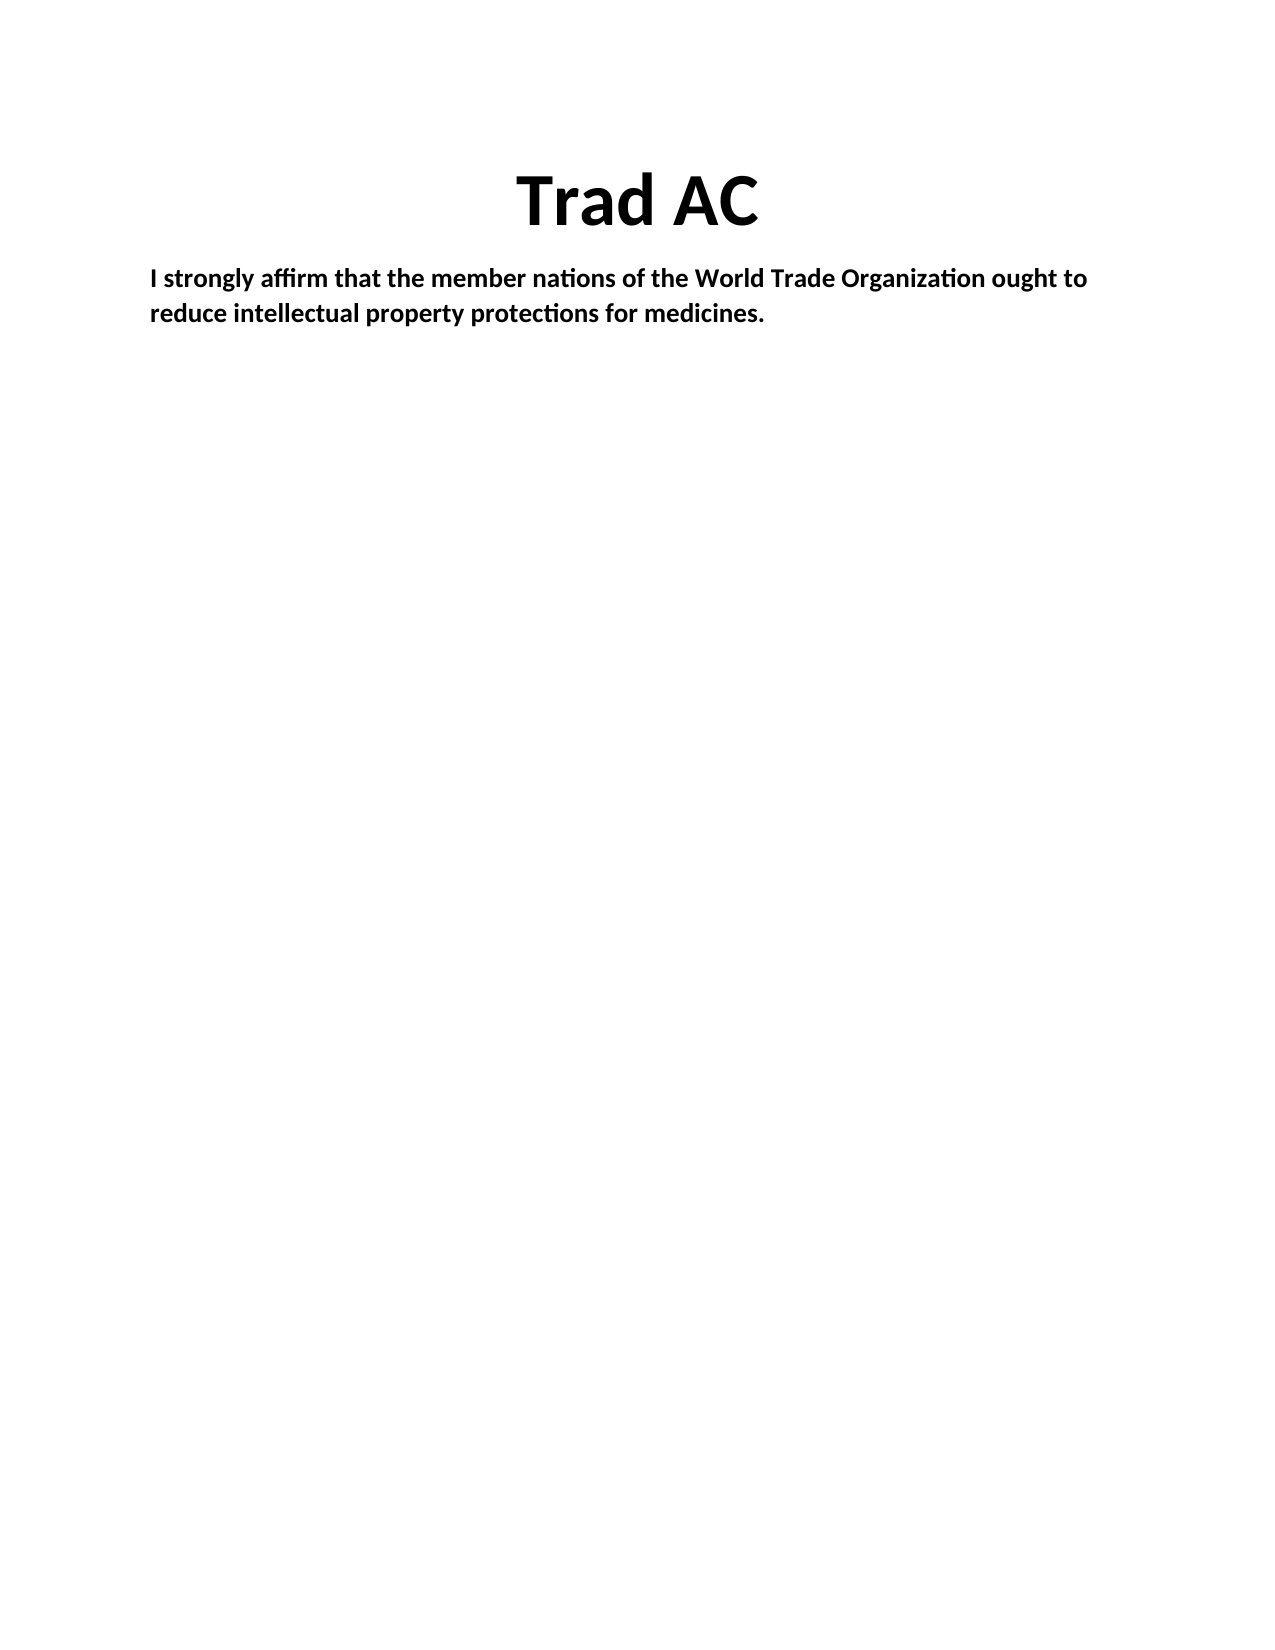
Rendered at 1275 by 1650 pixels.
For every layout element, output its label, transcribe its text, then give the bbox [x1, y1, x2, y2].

title Trad AC [150, 152, 1125, 244]
subtitle I strongly affirm that the member nations of the World Trade Organization ought to reduce intellectual property protections for medicines. [150, 261, 1125, 329]
